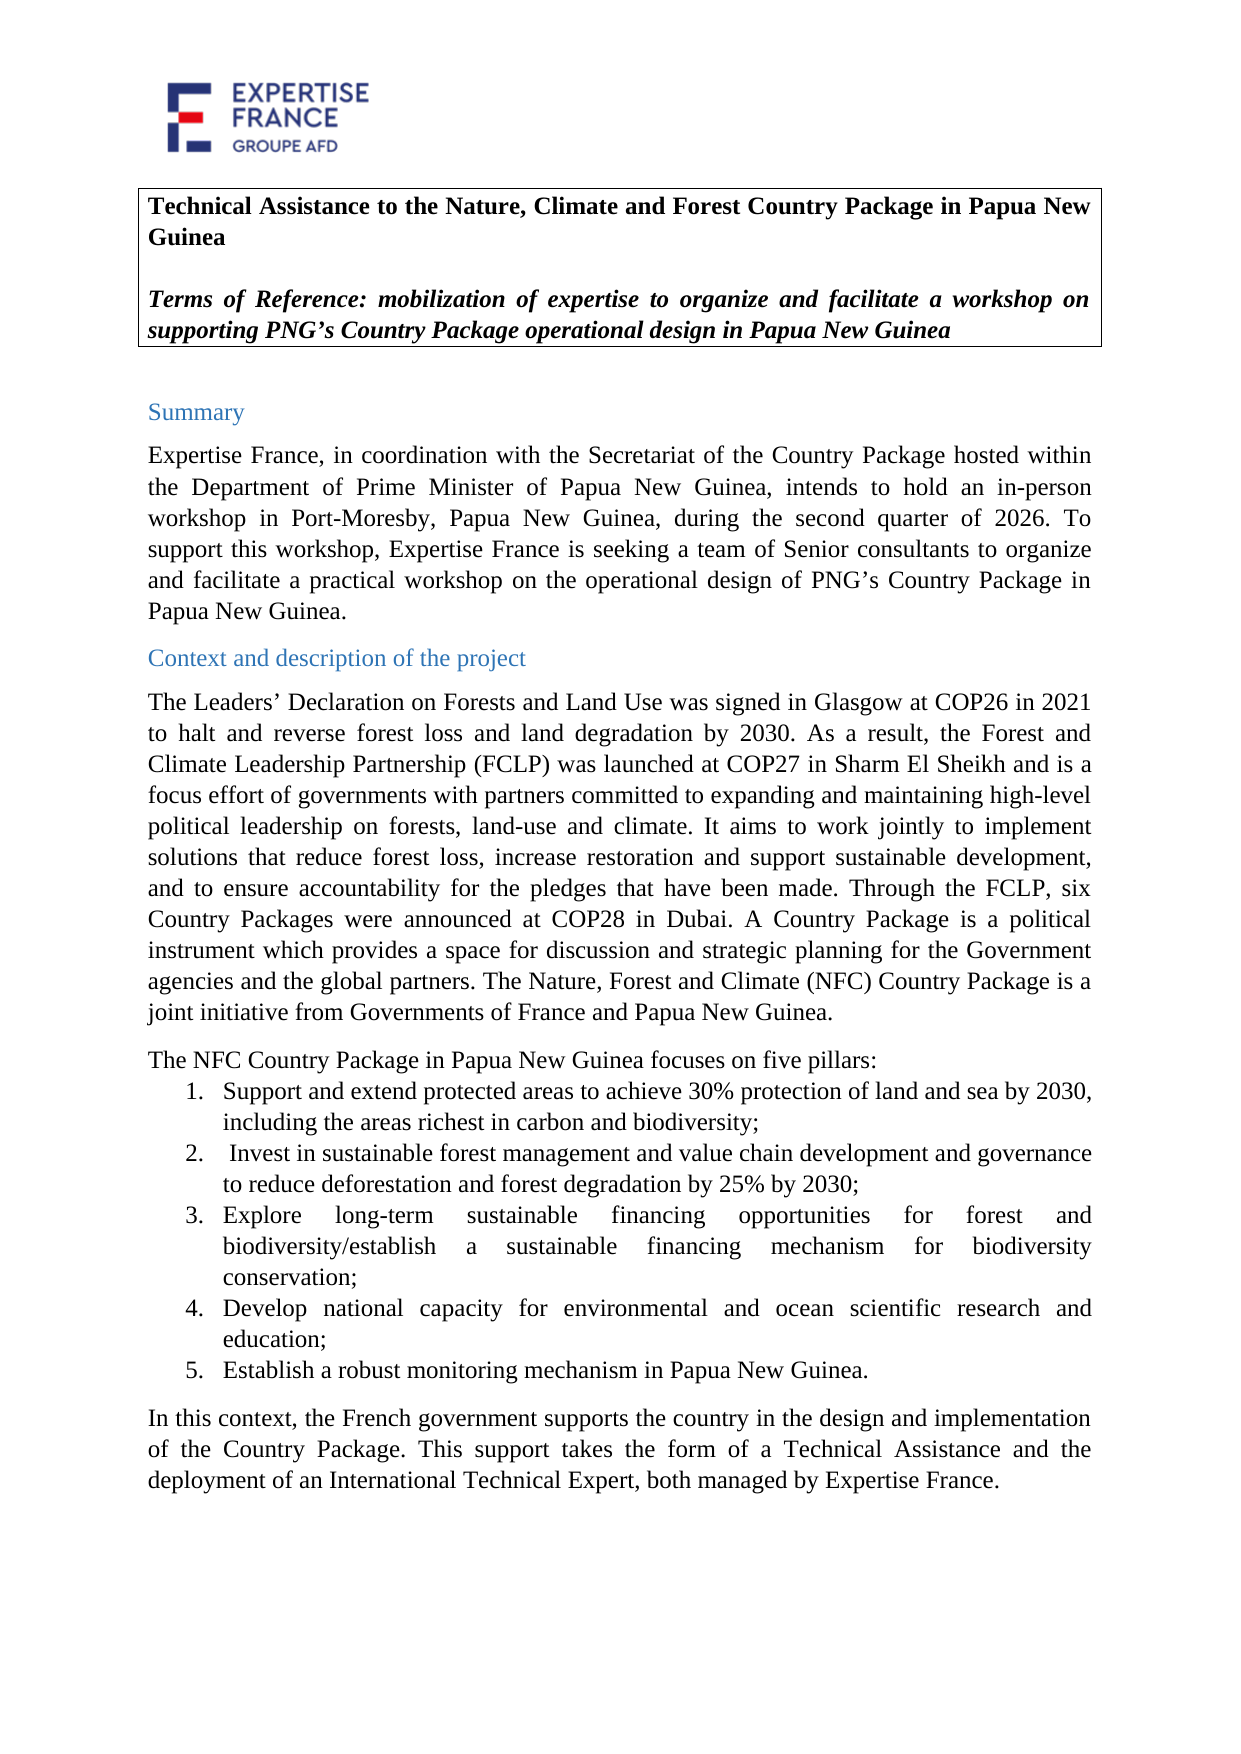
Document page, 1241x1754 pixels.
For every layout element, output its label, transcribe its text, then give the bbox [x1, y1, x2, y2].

subtitle Summary [148, 397, 1093, 426]
text Terms of Reference: mobilization of expertise to organize and facilitate a workshop on supporting PNG’s Country Package operational design in Papua New Guinea [139, 281, 1101, 346]
picture [147, 73, 393, 160]
list Develop national capacity for environmental and ocean scientific research and education; [185, 1293, 1093, 1353]
list Support and extend protected areas to achieve 30% protection of land and sea by 2030, including the areas richest in carbon and biodiversity; [185, 1076, 1093, 1136]
list Invest in sustainable forest management and value chain development and governance to reduce deforestation and forest degradation by 25% by 2030; [185, 1138, 1093, 1198]
text In this context, the French government supports the country in the design and implementation of the Country Package. This support takes the form of a Technical Assistance and the deployment of an International Technical Expert, both managed by Expertise France. [148, 1403, 1093, 1494]
list Explore long-term sustainable financing opportunities for forest and biodiversity/establish a sustainable financing mechanism for biodiversity conservation; [185, 1200, 1093, 1291]
text The Leaders’ Declaration on Forests and Land Use was signed in Glasgow at COP26 in 2021 to halt and reverse forest loss and land degradation by 2030. As a result, the Forest and Climate Leadership Partnership (FCLP) was launched at COP27 in Sharm El Sheikh and is a focus effort of governments with partners committed to expanding and maintaining high-level political leadership on forests, land-use and climate. It aims to work jointly to implement solutions that reduce forest loss, increase restoration and support sustainable development, and to ensure accountability for the pledges that have been made. Through the FCLP, six Country Packages were announced at COP28 in Dubai. A Country Package is a political instrument which provides a space for discussion and strategic planning for the Government agencies and the global partners. The Nature, Forest and Climate (NFC) Country Package is a joint initiative from Governments of France and Papua New Guinea. [148, 687, 1093, 1026]
text The NFC Country Package in Papua New Guinea focuses on five pillars: [148, 1045, 1093, 1074]
text Expertise France, in coordination with the Secretariat of the Country Package hosted within the Department of Prime Minister of Papua New Guinea, intends to hold an in-person workshop in Port-Moresby, Papua New Guinea, during the second quarter of 2026. To support this workshop, Expertise France is seeking a team of Senior consultants to organize and facilitate a practical workshop on the operational design of PNG’s Country Package in Papua New Guinea. [148, 441, 1093, 624]
subtitle Context and description of the project [148, 643, 1093, 672]
list Establish a robust monitoring mechanism in Papua New Guinea. [185, 1356, 1093, 1384]
text Technical Assistance to the Nature, Climate and Forest Country Package in Papua New Guinea [139, 189, 1101, 251]
